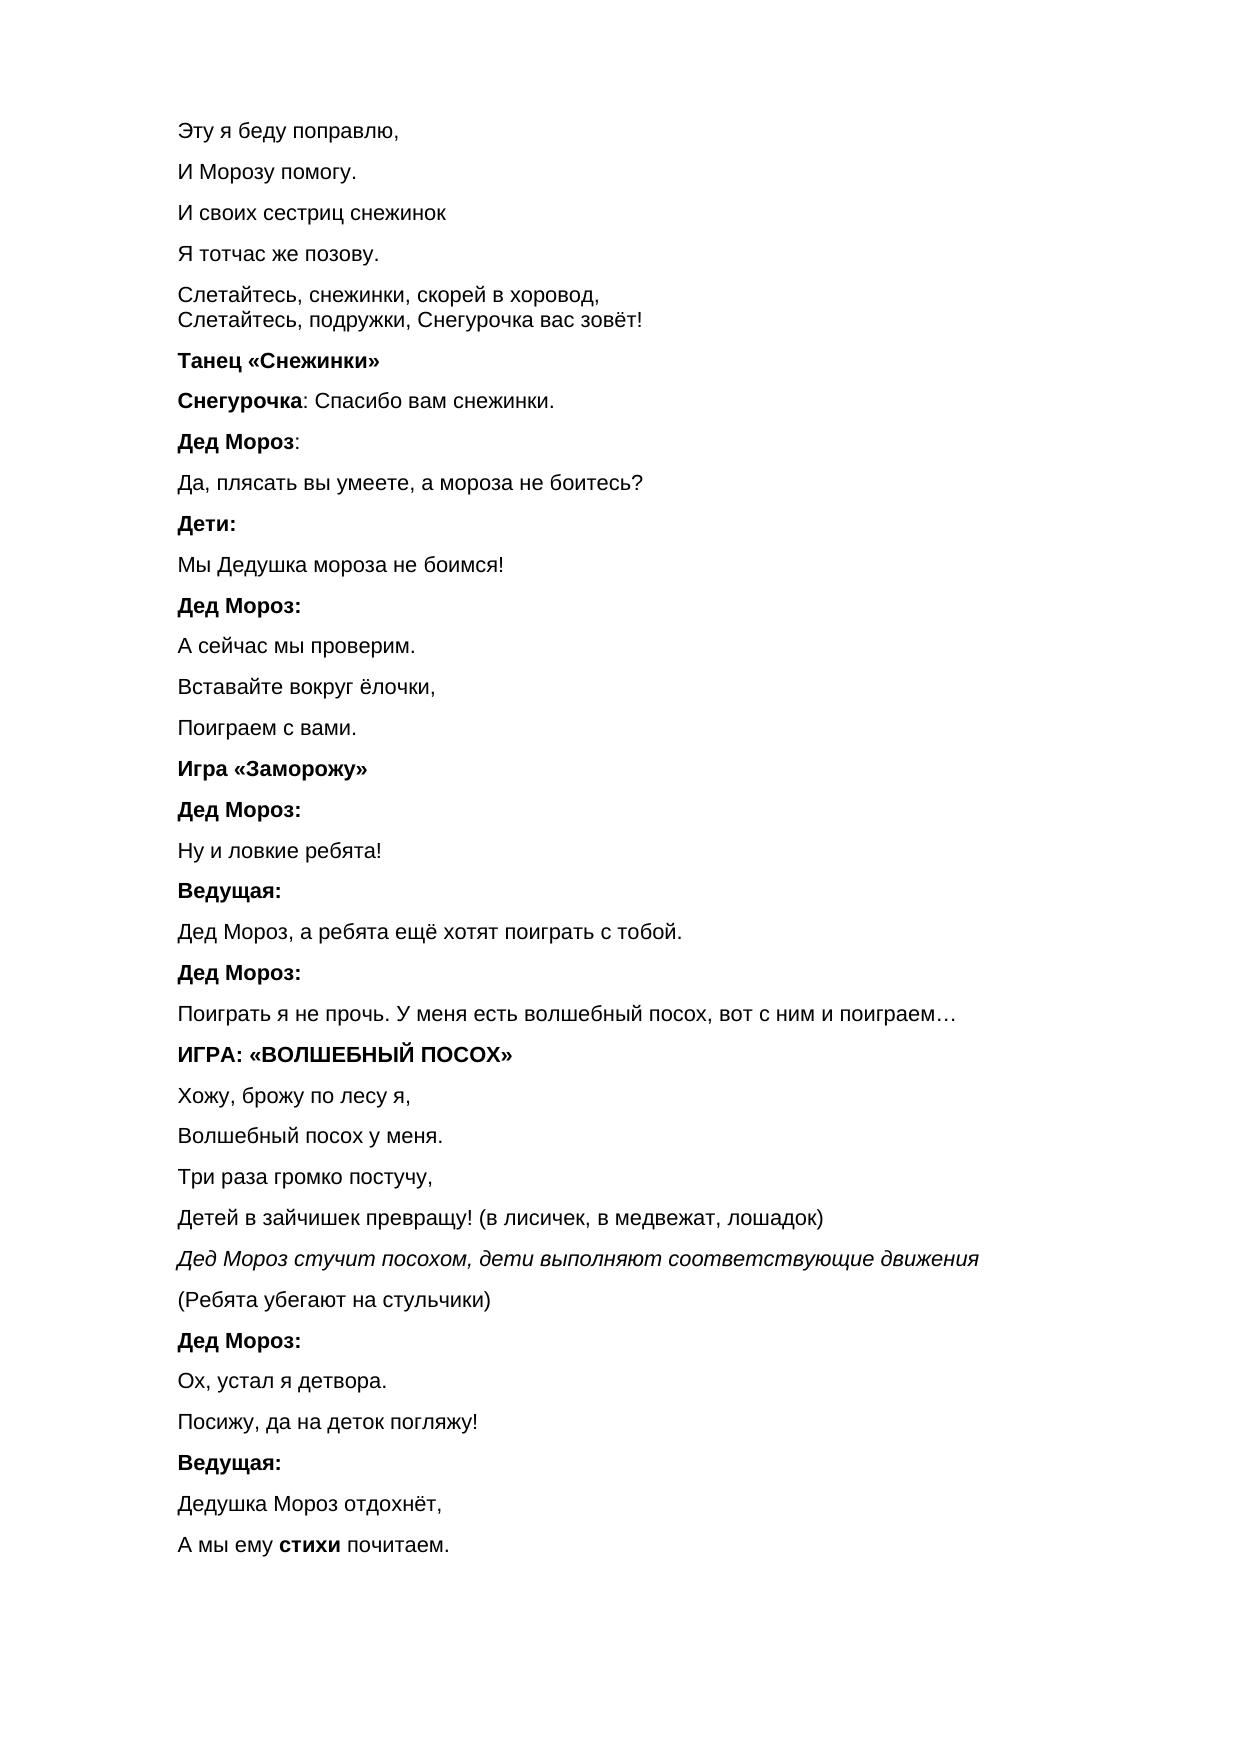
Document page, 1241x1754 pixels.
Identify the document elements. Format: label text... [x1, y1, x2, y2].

text Я тотчас же позову. [177, 241, 1152, 266]
text Слетайтесь, снежинки, скорей в хоровод, Слетайтесь, подружки, Снегурочка вас зовёт! [177, 281, 1152, 332]
text Хожу, брожу по лесу я, [177, 1082, 1152, 1108]
text Вставайте вокруг ёлочки, [177, 674, 1152, 699]
text Дед Мороз стучит посохом, дети выполняют соответствующие движения [177, 1246, 1152, 1271]
text Ох, устал я детвора. [177, 1368, 1152, 1393]
text ИГРА: «ВОЛШЕБНЫЙ ПОСОХ» [177, 1042, 1152, 1067]
text Эту я беду поправлю, [177, 118, 1152, 143]
text Три раза громко постучу, [177, 1164, 1152, 1189]
text Поиграть я не прочь. У меня есть волшебный посох, вот с ним и поиграем… [177, 1001, 1152, 1026]
text Дети: [177, 511, 1152, 536]
text Дед Мороз, а ребята ещё хотят поиграть с тобой. [177, 919, 1152, 944]
text Танец «Снежинки» [177, 347, 1152, 373]
text Детей в зайчишек превращу! (в лисичек, в медвежат, лошадок) [177, 1205, 1152, 1230]
text Дед Мороз: [177, 797, 1152, 822]
text Дедушка Мороз отдохнёт, [177, 1491, 1152, 1516]
text А сейчас мы проверим. [177, 633, 1152, 658]
text Дед Мороз: [177, 1327, 1152, 1353]
text Игра «Заморожу» [177, 756, 1152, 781]
text Дед Мороз: [177, 960, 1152, 985]
text И Морозу помогу. [177, 159, 1152, 184]
text Дед Мороз: [177, 592, 1152, 618]
text Да, плясать вы умеете, а мороза не боитесь? [177, 470, 1152, 495]
text Снегурочка: Спасибо вам снежинки. [177, 388, 1152, 413]
text (Ребята убегают на стульчики) [177, 1287, 1152, 1312]
text Волшебный посох у меня. [177, 1123, 1152, 1148]
text Ведущая: [177, 878, 1152, 903]
text Посижу, да на деток погляжу! [177, 1409, 1152, 1434]
text А мы ему стихи почитаем. [177, 1532, 1152, 1557]
text Поиграем с вами. [177, 715, 1152, 740]
text Ведущая: [177, 1450, 1152, 1475]
text Ну и ловкие ребята! [177, 837, 1152, 863]
text И своих сестриц снежинок [177, 200, 1152, 225]
text Дед Мороз: [177, 429, 1152, 454]
text Мы Дедушка мороза не боимся! [177, 552, 1152, 577]
